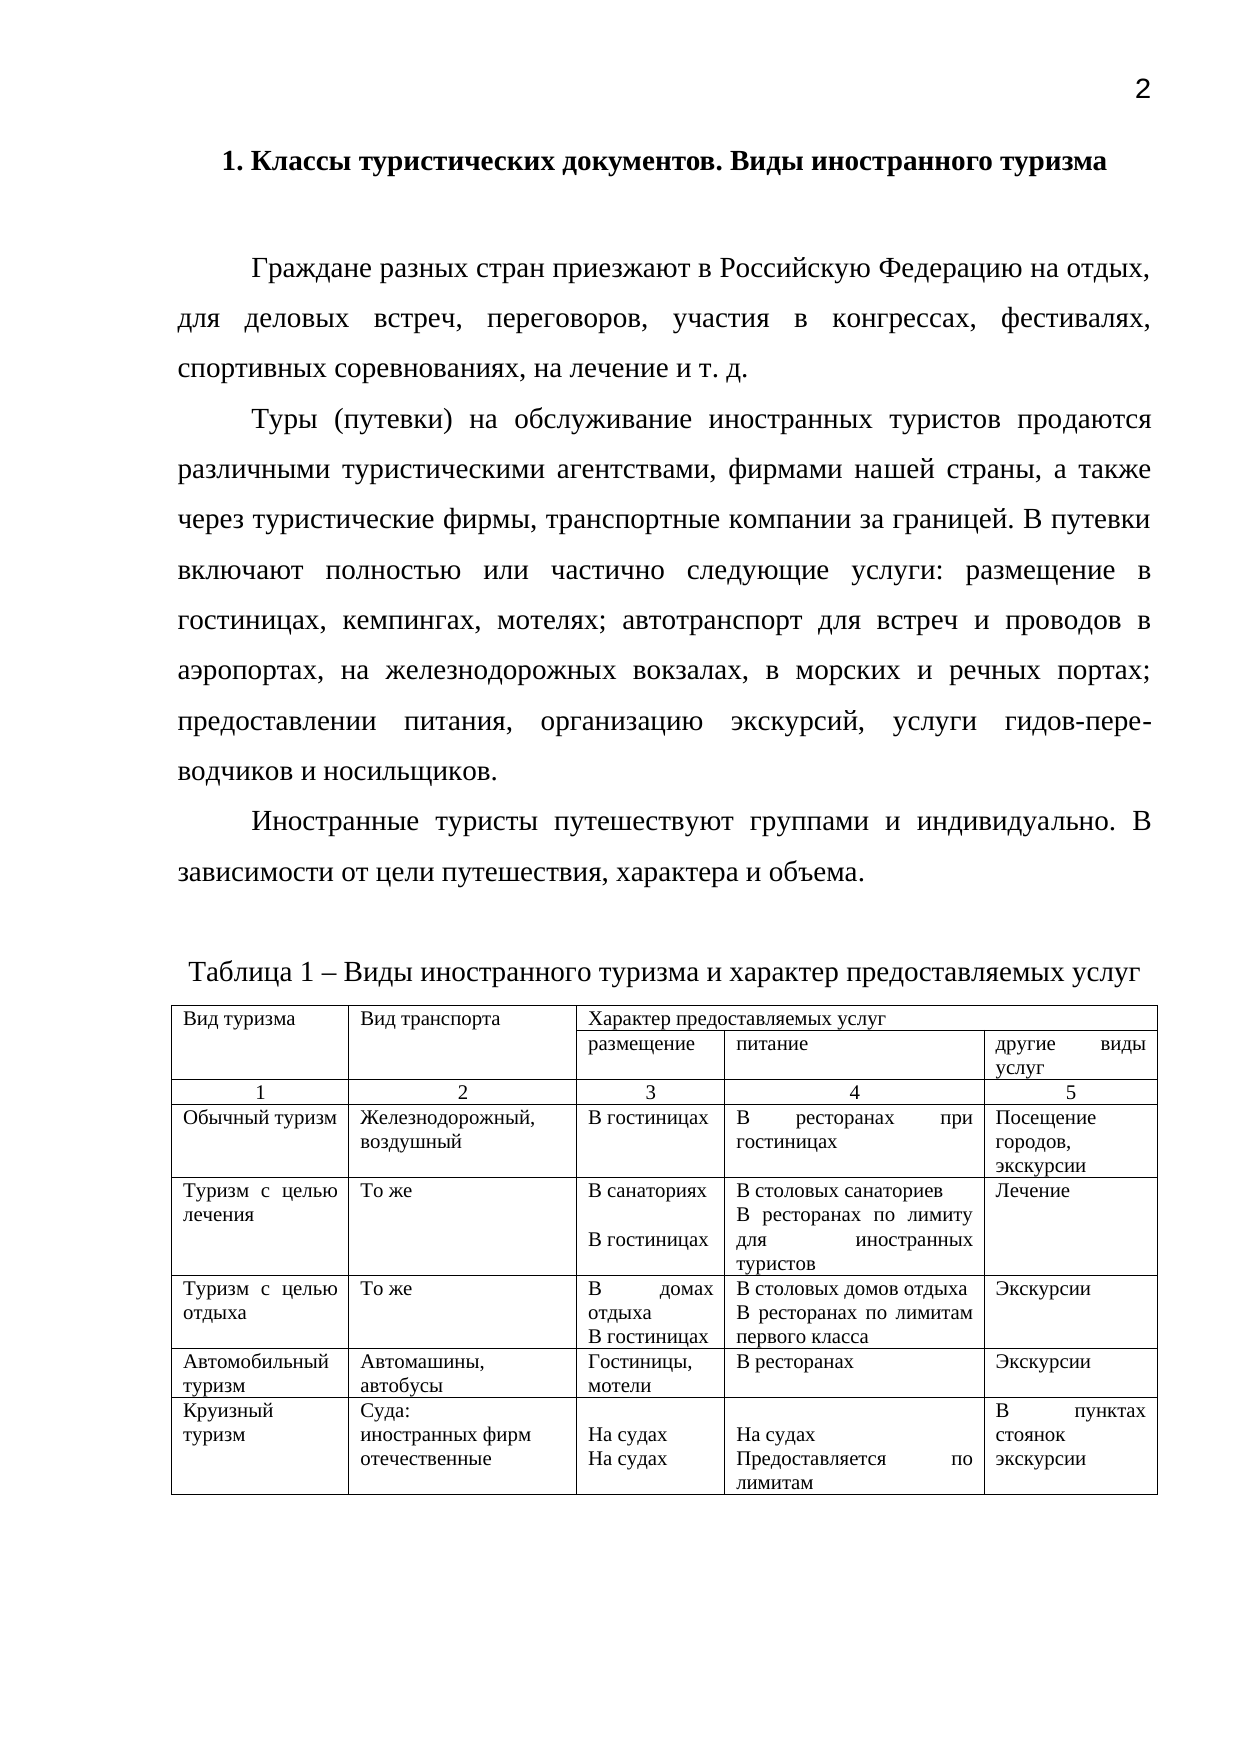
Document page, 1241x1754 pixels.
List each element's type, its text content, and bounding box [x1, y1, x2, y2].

subtitle 1. Классы туристических документов. Виды иностранного туризма [177, 143, 1152, 177]
table_cell Железнодорожный, воздушный [349, 1105, 576, 1177]
table_cell То же [349, 1178, 576, 1274]
table_cell 4 [725, 1080, 984, 1104]
table_cell Лечение [985, 1178, 1157, 1274]
table_cell другие виды услуг [985, 1031, 1157, 1079]
table_cell размещение [577, 1031, 724, 1079]
table_header Вид туризма [172, 1006, 348, 1079]
text Туры (путевки) на обслуживание иностранных туристов продаются различными туристическими агентствами, фирмами нашей страны, а также через туристические фирмы, транспортные компании за границей. В путевки включают полностью или частично следующие услуги: размещение в гостиницах, кемпингах, мотелях; автотранспорт для встреч и проводов в аэропортах, на железнодорожных вокзалах, в морских и речных портах; предоставлении питания, организацию экскурсий, услуги гидов-переводчиков и носильщиков. [177, 401, 1152, 787]
table_cell В домах отдыха В гостиницах [577, 1276, 724, 1348]
table_cell 1 [172, 1080, 348, 1104]
table_cell Туризм с целью отдыха [172, 1276, 348, 1348]
table_cell Экскурсии [985, 1276, 1157, 1348]
table_cell 2 [349, 1080, 576, 1104]
table_cell В санаториях В гостиницах [577, 1178, 724, 1274]
table_cell 3 [577, 1080, 724, 1104]
table_cell 5 [985, 1080, 1157, 1104]
table_cell Гостиницы, мотели [577, 1349, 724, 1397]
table_cell питание [725, 1031, 984, 1079]
table_cell В ресторанах [725, 1349, 984, 1397]
table_cell В ресторанах при гостиницах [725, 1105, 984, 1177]
table_header Вид транспорта [349, 1006, 576, 1079]
table_cell Автомашины, автобусы [349, 1349, 576, 1397]
table_header Характер предоставляемых услуг [577, 1006, 1157, 1030]
table_cell В столовых домов отдыха В ресторанах по лимитам первого класса [725, 1276, 984, 1348]
text Таблица 1 – Виды иностранного туризма и характер предоставляемых услуг [177, 954, 1152, 988]
table_cell Туризм с целью лечения [172, 1178, 348, 1274]
table_cell В гостиницах [577, 1105, 724, 1177]
table_cell Круизный туризм [172, 1398, 348, 1494]
table_cell Суда: иностранных фирм отечественные [349, 1398, 576, 1494]
table_cell Обычный туризм [172, 1105, 348, 1177]
table_cell Автомобильный туризм [172, 1349, 348, 1397]
table_cell В пунктах стоянок экскурсии [985, 1398, 1157, 1494]
table_cell Посещение городов, экскурсии [985, 1105, 1157, 1177]
table_cell На судах Предоставляется по лимитам [725, 1398, 984, 1494]
table_cell То же [349, 1276, 576, 1348]
table_cell В столовых санаториев В ресторанах по лимиту для иностранных туристов [725, 1178, 984, 1274]
table_cell Экскурсии [985, 1349, 1157, 1397]
table_cell На судах На судах [577, 1398, 724, 1494]
text Иностранные туристы путешествуют группами и индивидуально. В зависимости от цели путешествия, характера и объема. [177, 803, 1152, 887]
text Граждане разных стран приезжают в Российскую Федерацию на отдых, для деловых встреч, переговоров, участия в конгрессах, фестивалях, спортивных соревнованиях, на лечение и т. д. [177, 250, 1152, 384]
